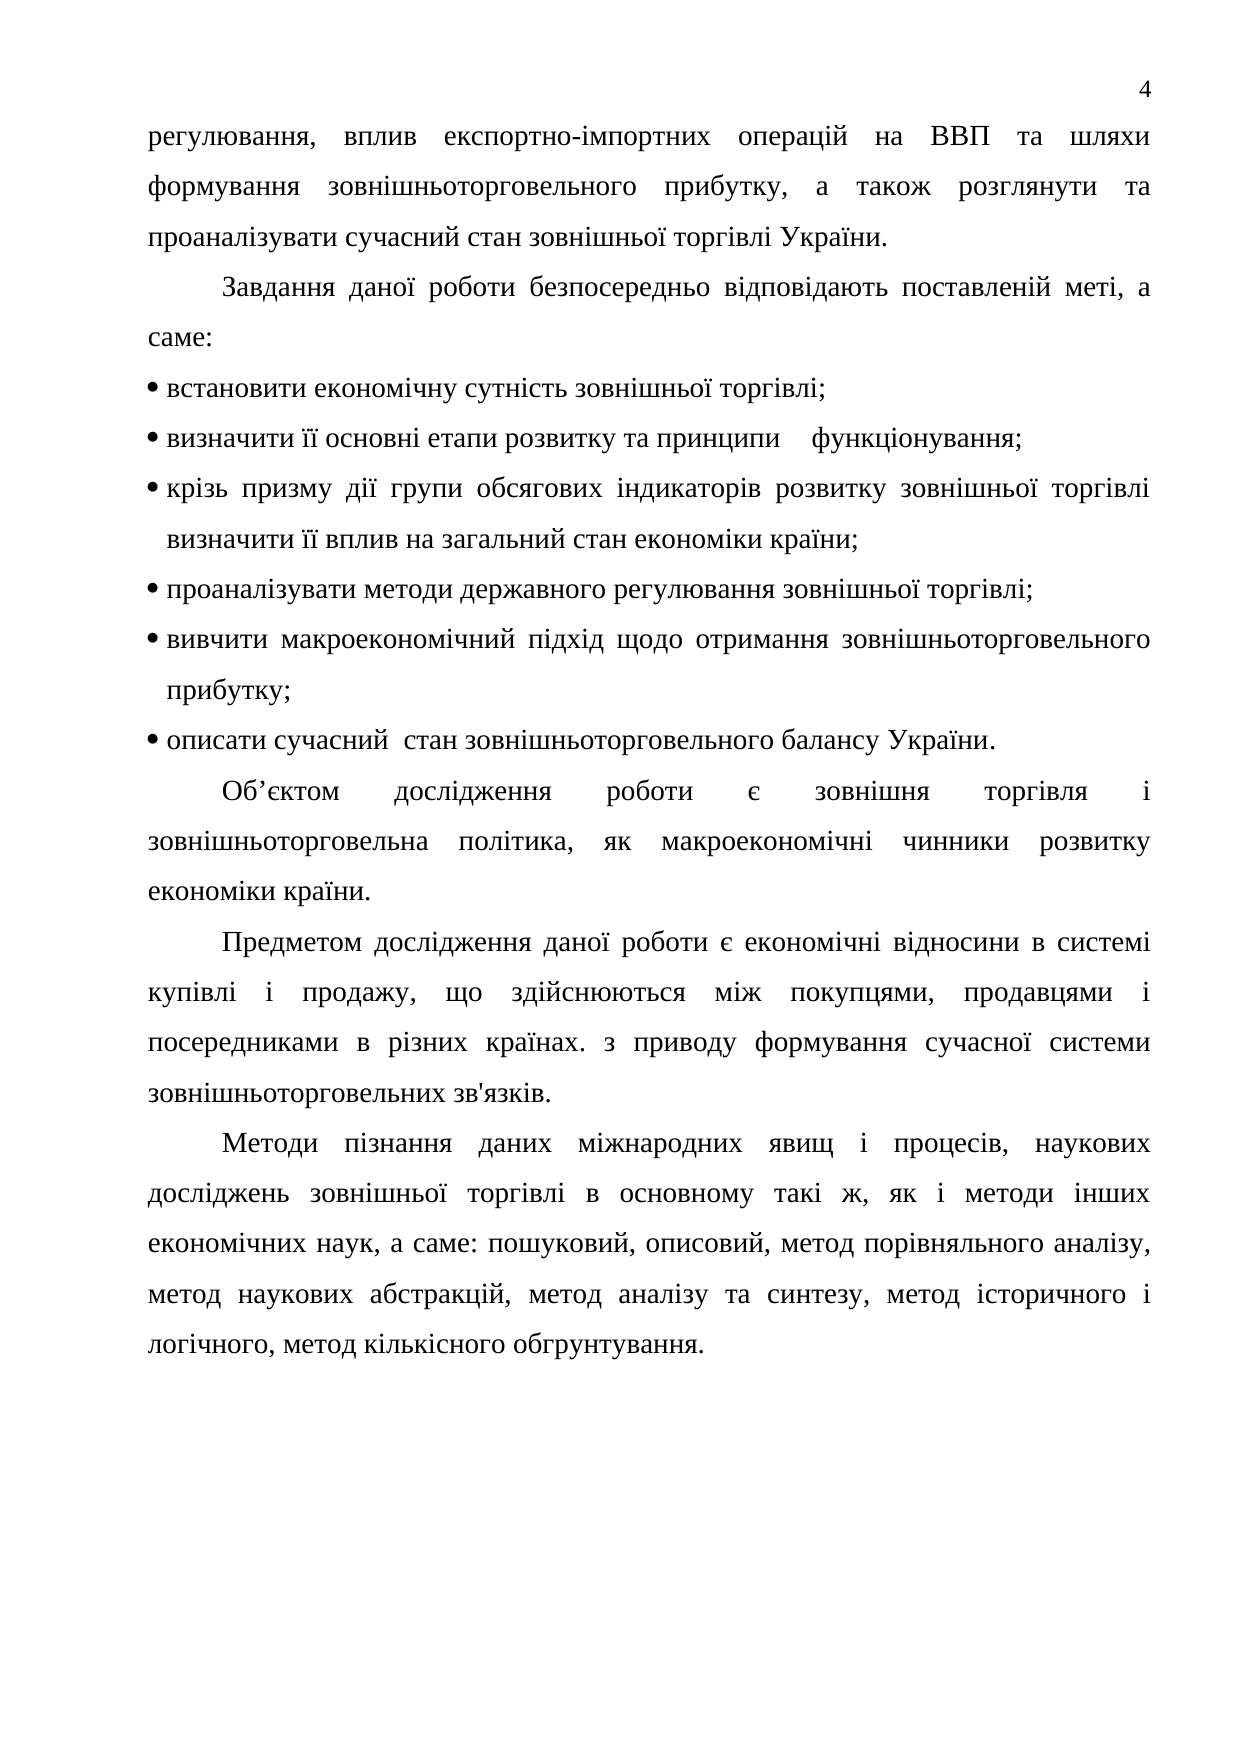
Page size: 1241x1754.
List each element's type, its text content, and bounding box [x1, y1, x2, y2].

list проаналізувати методи державного регулювання зовнішньої торгівлі; [148, 571, 1152, 605]
list вивчити макроекономічний підхід щодо отримання зовнішньоторговельного прибутку; [148, 622, 1152, 706]
text Методи пізнання даних міжнародних явищ і процесів, наукових досліджень зовнішньої торгівлі в основному такі ж, як і методи інших економічних наук, а саме: пошуковий, описовий, метод порівняльного аналізу, метод наукових абстракцій, метод аналізу та синтезу, метод історичного і логічного, метод кількісного обгрунтування. [148, 1125, 1152, 1360]
text Завдання даної роботи безпосередньо відповідають поставленій меті, а саме: [148, 269, 1152, 353]
list визначити її основні етапи розвитку та принципи функціонування; [148, 420, 1152, 454]
text Предметом дослідження даної роботи є економічні відносини в системі купівлі і продажу, що здійснюються між покупцями, продавцями і посередниками в різних країнах. з приводу формування сучасної системи зовнішньоторговельних зв'язків. [148, 924, 1152, 1108]
list описати сучасний стан зовнішньоторговельного балансу України. [148, 722, 1152, 756]
list встановити економічну сутність зовнішньої торгівлі; [148, 370, 1152, 403]
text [148, 118, 1152, 252]
text Об’єктом дослідження роботи є зовнішня торгівля і зовнішньоторговельна політика, як макроекономічні чинники розвитку економіки країни. [148, 773, 1152, 907]
list крізь призму дії групи обсягових індикаторів розвитку зовнішньої торгівлі визначити її вплив на загальний стан економіки країни; [148, 471, 1152, 554]
